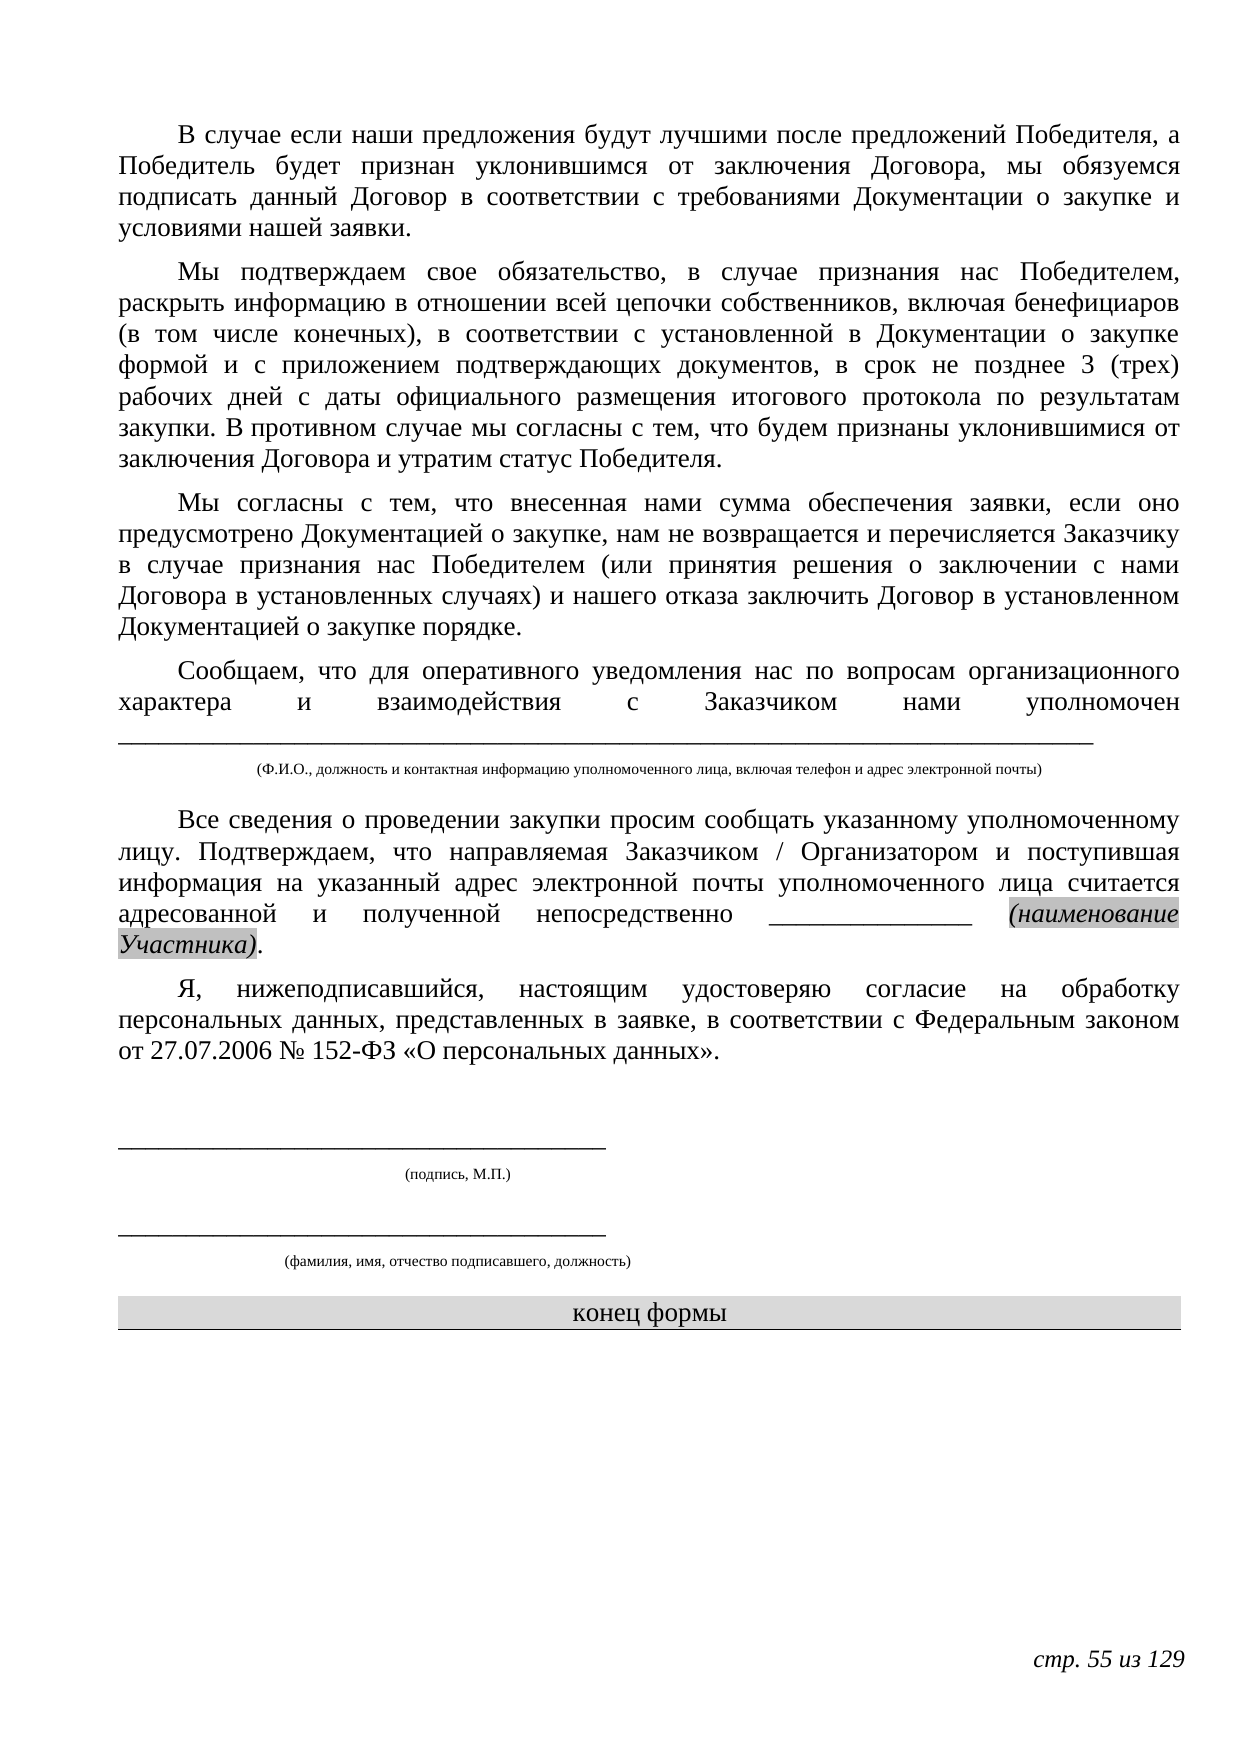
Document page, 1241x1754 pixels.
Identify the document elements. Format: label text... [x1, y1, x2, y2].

text (Ф.И.О., должность и контактная информацию уполномоченного лица, включая телефон и адрес электронной почты) [118, 760, 1181, 791]
text Мы согласны с тем, что внесенная нами сумма обеспечения заявки, если оно предусмотрено Документацией о закупке, нам не возвращается и перечисляется Заказчику в случае признания нас Победителем (или принятия решения о заключении с нами Договора в установленных случаях) и нашего отказа заключить Договор в установленном Документацией о закупке порядке. [118, 486, 1181, 641]
text Я, нижеподписавшийся, настоящим удостоверяю согласие на обработку персональных данных, представленных в заявке, в соответствии с Федеральным законом от 27.07.2006 № 152-ФЗ «О персональных данных». [118, 972, 1181, 1065]
text (подпись, М.П.) [118, 1165, 797, 1196]
text ____________________________________ [118, 1121, 1181, 1152]
text Сообщаем, что для оперативного уведомления нас по вопросам организационного характера и взаимодействия с Заказчиком нами уполномочен ________________________________________________________________________ [118, 654, 1181, 747]
text Все сведения о проведении закупки просим сообщать указанному уполномоченному лицу. Подтверждаем, что направляемая Заказчиком / Организатором и поступившая информация на указанный адрес электронной почты уполномоченного лица считается адресованной и полученной непосредственно _______________ (наименование Участника). [118, 803, 1181, 959]
text ____________________________________ [118, 1209, 1181, 1240]
text В случае если наши предложения будут лучшими после предложений Победителя, а Победитель будет признан уклонившимся от заключения Договора, мы обязуемся подписать данный Договор в соответствии с требованиями Документации о закупке и условиями нашей заявки. [118, 118, 1181, 243]
text конец формы [118, 1296, 1181, 1329]
text (фамилия, имя, отчество подписавшего, должность) [118, 1252, 797, 1283]
text Мы подтверждаем свое обязательство, в случае признания нас Победителем, раскрыть информацию в отношении всей цепочки собственников, включая бенефициаров (в том числе конечных), в соответствии с установленной в Документации о закупке формой и с приложением подтверждающих документов, в срок не позднее 3 (трех) рабочих дней с даты официального размещения итогового протокола по результатам закупки. В противном случае мы согласны с тем, что будем признаны уклонившимися от заключения Договора и утратим статус Победителя. [118, 255, 1181, 473]
